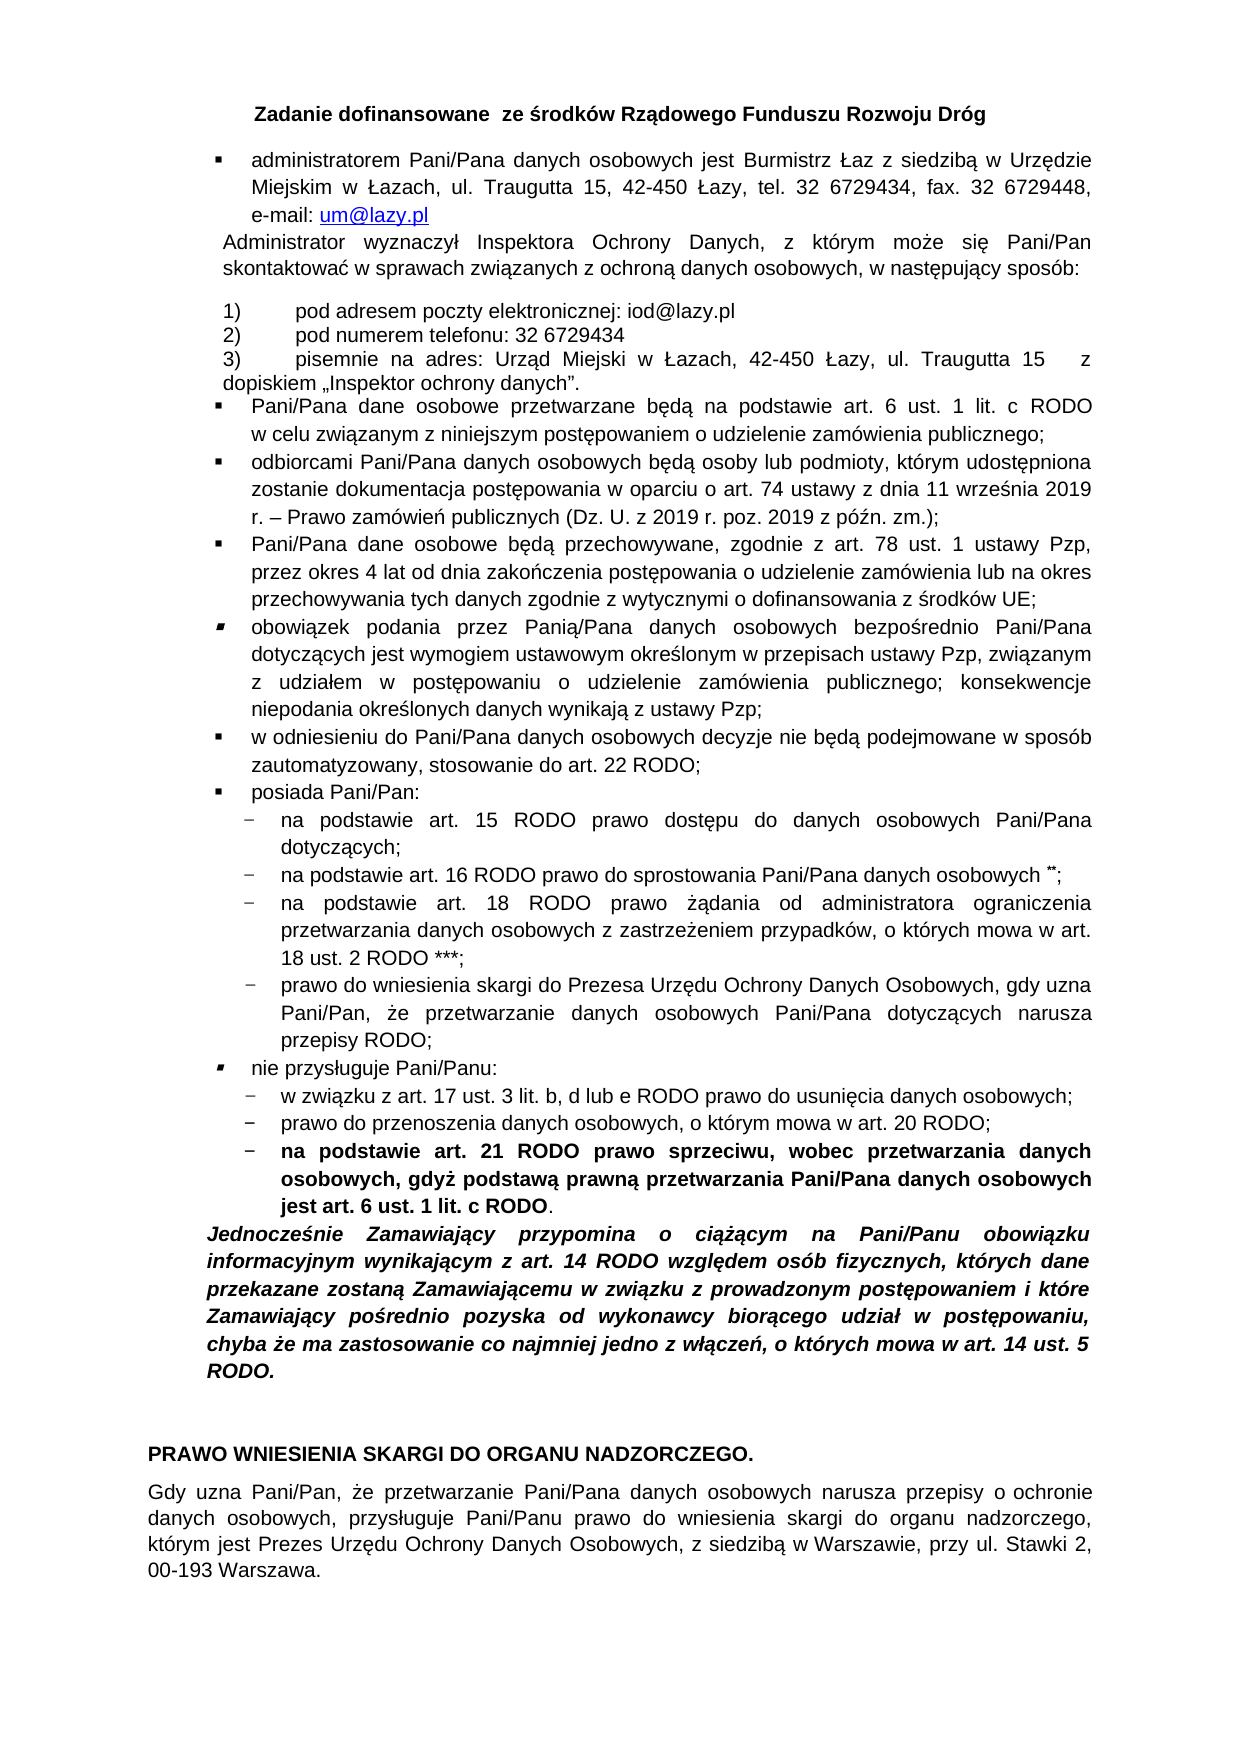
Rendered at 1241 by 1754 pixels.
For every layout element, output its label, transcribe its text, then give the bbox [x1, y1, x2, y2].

list na podstawie art. 16 RODO prawo do sprostowania Pani/Pana danych osobowych **; [243, 863, 1093, 887]
list na podstawie art. 18 RODO prawo żądania od administratora ograniczenia przetwarzania danych osobowych z zastrzeżeniem przypadków, o których mowa w art. 18 ust. 2 RODO ***; [243, 890, 1093, 969]
text PRAWO WNIESIENIA SKARGI DO ORGANU NADZORCZEGO. [148, 1442, 1093, 1466]
list 1) pod adresem poczty elektronicznej: iod@lazy.pl [223, 298, 1093, 322]
list Pani/Pana dane osobowe będą przechowywane, zgodnie z art. 78 ust. 1 ustawy Pzp, przez okres 4 lat od dnia zakończenia postępowania o udzielenie zamówienia lub na okres przechowywania tych danych zgodnie z wytycznymi o dofinansowania z środków UE; [213, 532, 1093, 611]
list w związku z art. 17 ust. 3 lit. b, d lub e RODO prawo do usunięcia danych osobowych; [243, 1083, 1093, 1108]
list w odniesieniu do Pani/Pana danych osobowych decyzje nie będą podejmowane w sposób zautomatyzowany, stosowanie do art. 22 RODO; [213, 725, 1093, 776]
list Pani/Pana dane osobowe przetwarzane będą na podstawie art. 6 ust. 1 lit. c RODO w celu związanym z niniejszym postępowaniem o udzielenie zamówienia publicznego; [213, 394, 1093, 446]
list na podstawie art. 15 RODO prawo dostępu do danych osobowych Pani/Pana dotyczących; [243, 807, 1093, 859]
text Administrator wyznaczył Inspektora Ochrony Danych, z którym może się Pani/Pan skontaktować w sprawach związanych z ochroną danych osobowych, w następujący sposób: [223, 230, 1093, 280]
list prawo do wniesienia skargi do Prezesa Urzędu Ochrony Danych Osobowych, gdy uzna Pani/Pan, że przetwarzanie danych osobowych Pani/Pana dotyczących narusza przepisy RODO; [243, 973, 1093, 1052]
text Jednocześnie Zamawiający przypomina o ciążącym na Pani/Panu obowiązku informacyjnym wynikającym z art. 14 RODO względem osób fizycznych, których dane przekazane zostaną Zamawiającemu w związku z prowadzonym postępowaniem i które Zamawiający pośrednio pozyska od wykonawcy biorącego udział w postępowaniu, chyba że ma zastosowanie co najmniej jedno z włączeń, o których mowa w art. 14 ust. 5 RODO. [207, 1222, 1093, 1383]
list odbiorcami Pani/Pana danych osobowych będą osoby lub podmioty, którym udostępniona zostanie dokumentacja postępowania w oparciu o art. 74 ustawy z dnia 11 września 2019 r. – Prawo zamówień publicznych (Dz. U. z 2019 r. poz. 2019 z późn. zm.); [213, 449, 1093, 528]
list 2) pod numerem telefonu: 32 6729434 [223, 322, 1093, 346]
text Gdy uzna Pani/Pan, że przetwarzanie Pani/Pana danych osobowych narusza przepisy o ochronie danych osobowych, przysługuje Pani/Panu prawo do wniesienia skargi do organu nadzorczego, którym jest Prezes Urzędu Ochrony Danych Osobowych, z siedzibą w Warszawie, przy ul. Stawki 2, 00-193 Warszawa. [148, 1480, 1093, 1581]
list posiada Pani/Pan: [213, 780, 1093, 804]
list administratorem Pani/Pana danych osobowych jest Burmistrz Łaz z siedzibą w Urzędzie Miejskim w Łazach, ul. Traugutta 15, 42-450 Łazy, tel. 32 6729434, fax. 32 6729448, e-mail: um@lazy.pl [213, 148, 1093, 227]
list obowiązek podania przez Panią/Pana danych osobowych bezpośrednio Pani/Pana dotyczących jest wymogiem ustawowym określonym w przepisach ustawy Pzp, związanym z udziałem w postępowaniu o udzielenie zamówienia publicznego; konsekwencje niepodania określonych danych wynikają z ustawy Pzp; [213, 615, 1093, 721]
list nie przysługuje Pani/Panu: [213, 1056, 1093, 1080]
list 3) pisemnie na adres: Urząd Miejski w Łazach, 42-450 Łazy, ul. Traugutta 15 z dopiskiem „Inspektor ochrony danych”. [223, 346, 1093, 394]
list na podstawie art. 21 RODO prawo sprzeciwu, wobec przetwarzania danych osobowych, gdyż podstawą prawną przetwarzania Pani/Pana danych osobowych jest art. 6 ust. 1 lit. c RODO. [243, 1139, 1093, 1218]
list prawo do przenoszenia danych osobowych, o którym mowa w art. 20 RODO; [243, 1111, 1093, 1135]
